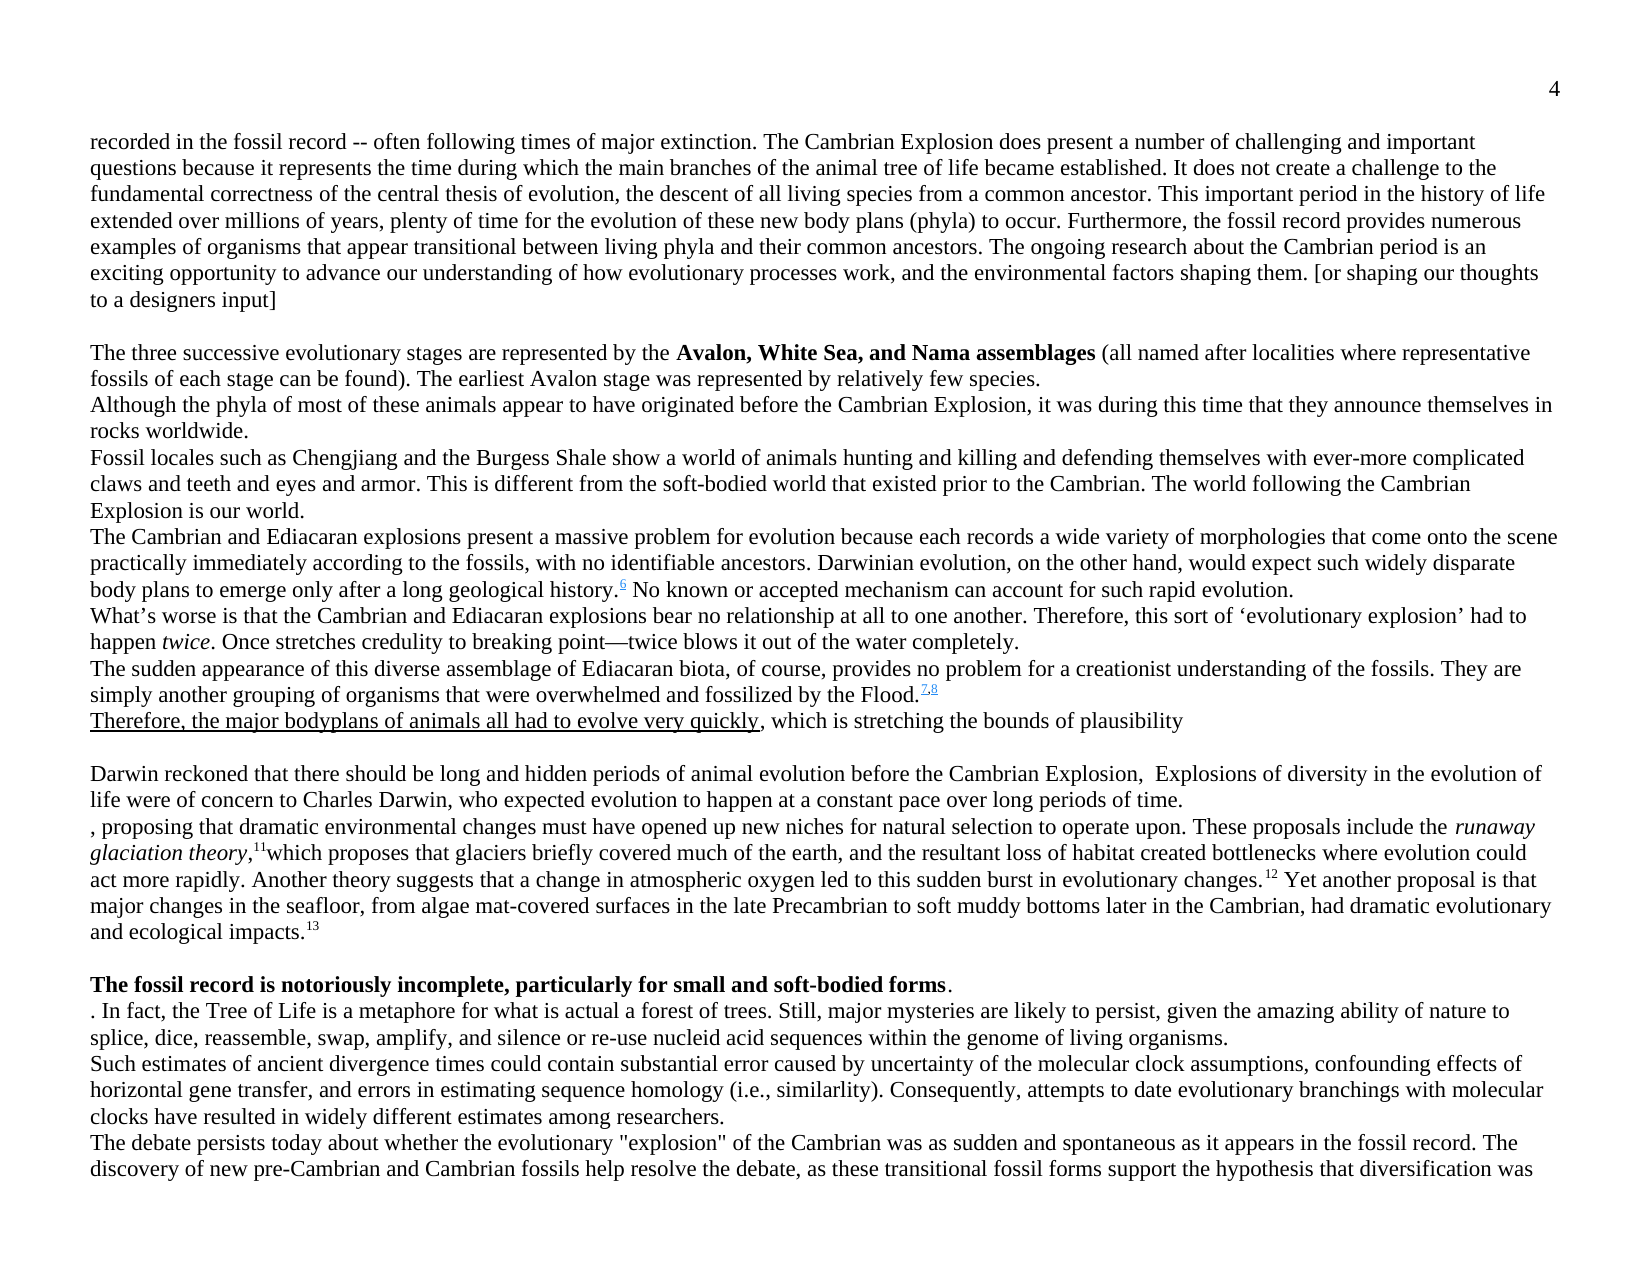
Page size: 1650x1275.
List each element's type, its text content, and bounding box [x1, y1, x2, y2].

text The three successive evolutionary stages are represented by the Avalon, White Sea, and Nama assemblages (all named after localities where representative fossils of each stage can be found). The earliest Avalon stage was represented by relatively few species. [90, 338, 1560, 391]
text Darwin reckoned that there should be long and hidden periods of animal evolution before the Cambrian Explosion, Explosions of diversity in the evolution of life were of concern to Charles Darwin, who expected evolution to happen at a constant pace over long periods of time. [90, 760, 1560, 813]
text . In fact, the Tree of Life is a metaphore for what is actual a forest of trees. Still, major mysteries are likely to persist, given the amazing ability of nature to splice, dice, reassemble, swap, amplify, and silence or re-use nucleid acid sequences within the genome of living organisms. [90, 997, 1560, 1050]
text , proposing that dramatic environmental changes must have opened up new niches for natural selection to operate upon. These proposals include the runaway glaciation theory,11which proposes that glaciers briefly covered much of the earth, and the resultant loss of habitat created bottlenecks where evolution could act more rapidly. Another theory suggests that a change in atmospheric oxygen led to this sudden burst in evolutionary changes.12 Yet another proposal is that major changes in the seafloor, from algae mat-covered surfaces in the late Precambrian to soft muddy bottoms later in the Cambrian, had dramatic evolutionary and ecological impacts.13 [90, 813, 1560, 945]
text The sudden appearance of this diverse assemblage of Ediacaran biota, of course, provides no problem for a creationist understanding of the fossils. They are simply another grouping of organisms that were overwhelmed and fossilized by the Flood.7,8 [90, 655, 1560, 707]
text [90, 128, 1560, 312]
text The fossil record is notoriously incomplete, particularly for small and soft-bodied forms. [90, 971, 1560, 997]
text What’s worse is that the Cambrian and Ediacaran explosions bear no relationship at all to one another. Therefore, this sort of ‘evolutionary explosion’ had to happen twice. Once stretches credulity to breaking point—twice blows it out of the water completely. [90, 602, 1560, 655]
text Although the phyla of most of these animals appear to have originated before the Cambrian Explosion, it was during this time that they announce themselves in rocks worldwide. [90, 391, 1560, 444]
text Such estimates of ancient divergence times could contain substantial error caused by uncertainty of the molecular clock assumptions, confounding effects of horizontal gene transfer, and errors in estimating sequence homology (i.e., similarlity). Consequently, attempts to date evolutionary branchings with molecular clocks have resulted in widely different estimates among researchers. [90, 1050, 1560, 1129]
text Therefore, the major bodyplans of animals all had to evolve very quickly, which is stretching the bounds of plausibility [90, 707, 1560, 734]
text The Cambrian and Ediacaran explosions present a massive problem for evolution because each records a wide variety of morphologies that come onto the scene practically immediately according to the fossils, with no identifiable ancestors. Darwinian evolution, on the other hand, would expect such widely disparate body plans to emerge only after a long geological history.6 No known or accepted mechanism can account for such rapid evolution. [90, 523, 1560, 602]
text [90, 1129, 1560, 1182]
text Fossil locales such as Chengjiang and the Burgess Shale show a world of animals hunting and killing and defending themselves with ever-more complicated claws and teeth and eyes and armor. This is different from the soft-bodied world that existed prior to the Cambrian. The world following the Cambrian Explosion is our world. [90, 444, 1560, 523]
